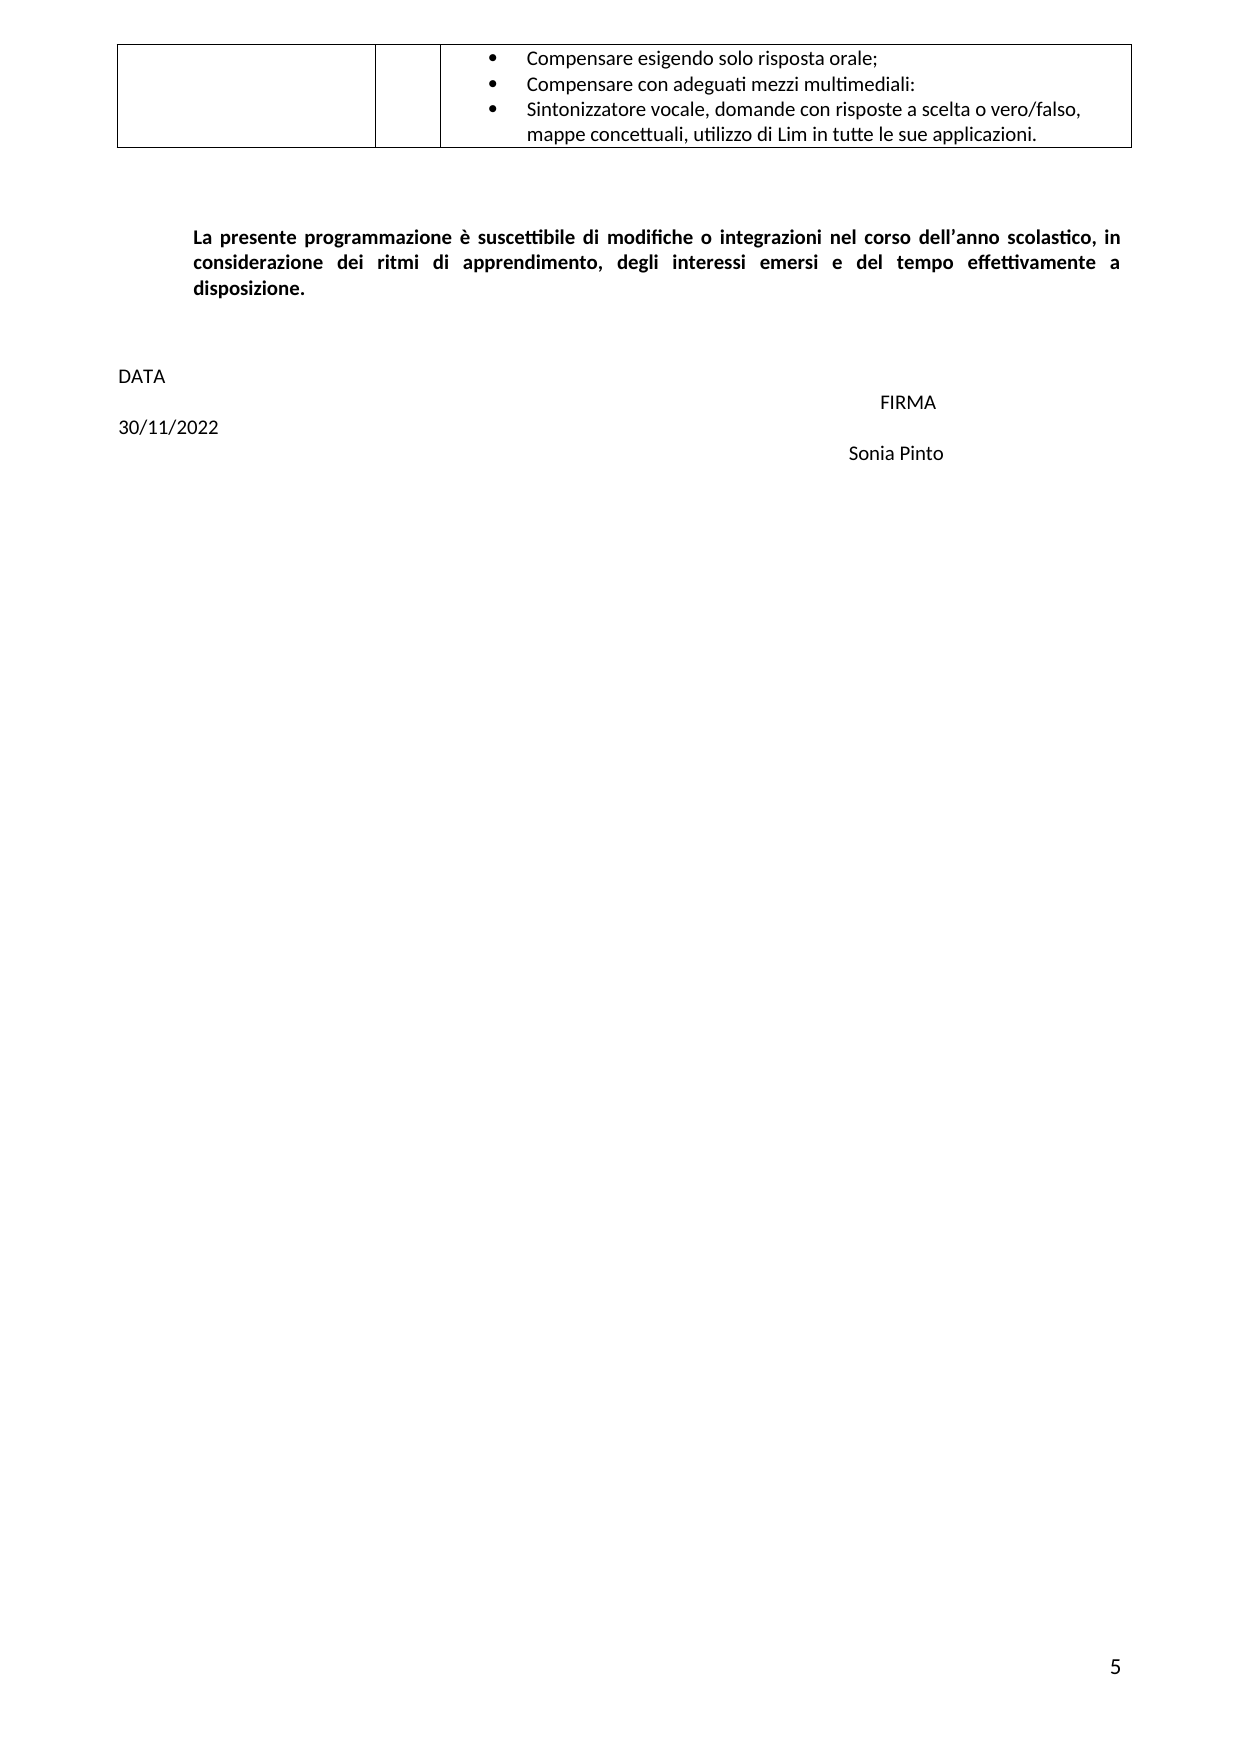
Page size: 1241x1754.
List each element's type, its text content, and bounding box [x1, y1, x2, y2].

text Sonia Pinto [118, 440, 1122, 465]
text FIRMA [118, 389, 1122, 414]
text DATA [118, 363, 1122, 389]
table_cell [441, 45, 1131, 147]
text La presente programmazione è suscettibile di modifiche o integrazioni nel corso dell’anno scolastico, in considerazione dei ritmi di apprendimento, degli interessi emersi e del tempo effettivamente a disposizione. [193, 224, 1122, 300]
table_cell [118, 45, 375, 147]
table_cell [376, 45, 440, 147]
text 30/11/2022 [118, 414, 1122, 440]
